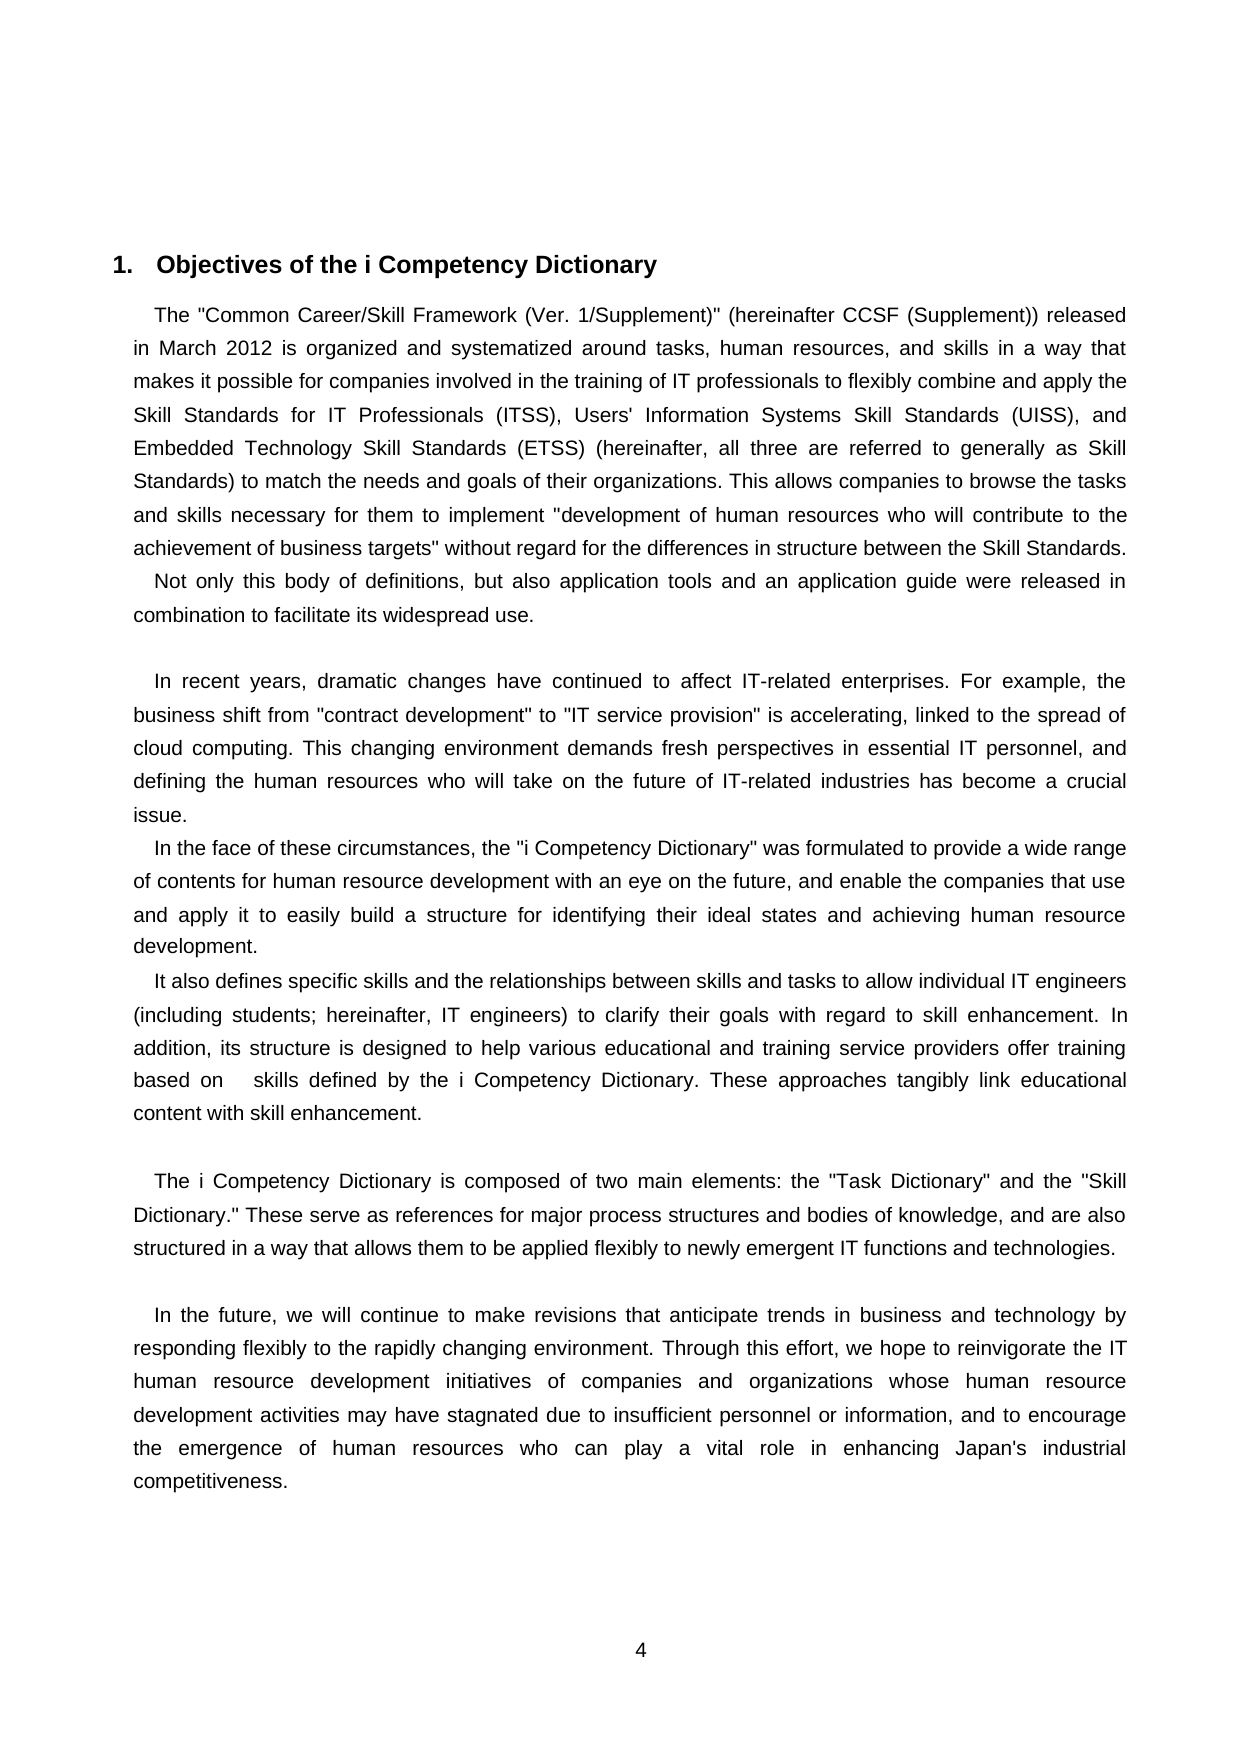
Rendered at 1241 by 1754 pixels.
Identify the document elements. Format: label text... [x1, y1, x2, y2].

text Not only this body of definitions, but also application tools and an application guide were released in combination to facilitate its widespread use. [133, 560, 1128, 626]
text The i Competency Dictionary is composed of two main elements: the "Task Dictionary" and the "Skill Dictionary." These serve as references for major process structures and bodies of knowledge, and are also structured in a way that allows them to be applied flexibly to newly emergent IT functions and technologies. [133, 1160, 1128, 1260]
text In the face of these circumstances, the "i Competency Dictionary" was formulated to provide a wide range of contents for human resource development with an eye on the future, and enable the companies that use and apply it to easily build a structure for identifying their ideal states and achieving human resource development. [133, 826, 1128, 960]
text It also defines specific skills and the relationships between skills and tasks to allow individual IT engineers (including students; hereinafter, IT engineers) to clarify their goals with regard to skill enhancement. In addition, its structure is designed to help various educational and training service providers offer training based on skills defined by the i Competency Dictionary. These approaches tangibly link educational content with skill enhancement. [133, 960, 1128, 1126]
text In the future, we will continue to make revisions that anticipate trends in business and technology by responding flexibly to the rapidly changing environment. Through this effort, we hope to reinvigorate the IT human resource development initiatives of companies and organizations whose human resource development activities may have stagnated due to insufficient personnel or information, and to encourage the emergence of human resources who can play a vital role in enhancing Japan's industrial competitiveness. [133, 1293, 1128, 1493]
text In recent years, dramatic changes have continued to affect IT-related enterprises. For example, the business shift from "contract development" to "IT service provision" is accelerating, linked to the spread of cloud computing. This changing environment demands fresh perspectives in essential IT personnel, and defining the human resources who will take on the future of IT-related industries has become a crucial issue. [133, 660, 1128, 826]
subtitle Objectives of the i Competency Dictionary [112, 250, 1128, 279]
text The "Common Career/Skill Framework (Ver. 1/Supplement)" (hereinafter CCSF (Supplement)) released in March 2012 is organized and systematized around tasks, human resources, and skills in a way that makes it possible for companies involved in the training of IT professionals to flexibly combine and apply the Skill Standards for IT Professionals (ITSS), Users' Information Systems Skill Standards (UISS), and Embedded Technology Skill Standards (ETSS) (hereinafter, all three are referred to generally as Skill Standards) to match the needs and goals of their organizations. This allows companies to browse the tasks and skills necessary for them to implement "development of human resources who will contribute to the achievement of business targets" without regard for the differences in structure between the Skill Standards. [133, 293, 1128, 560]
